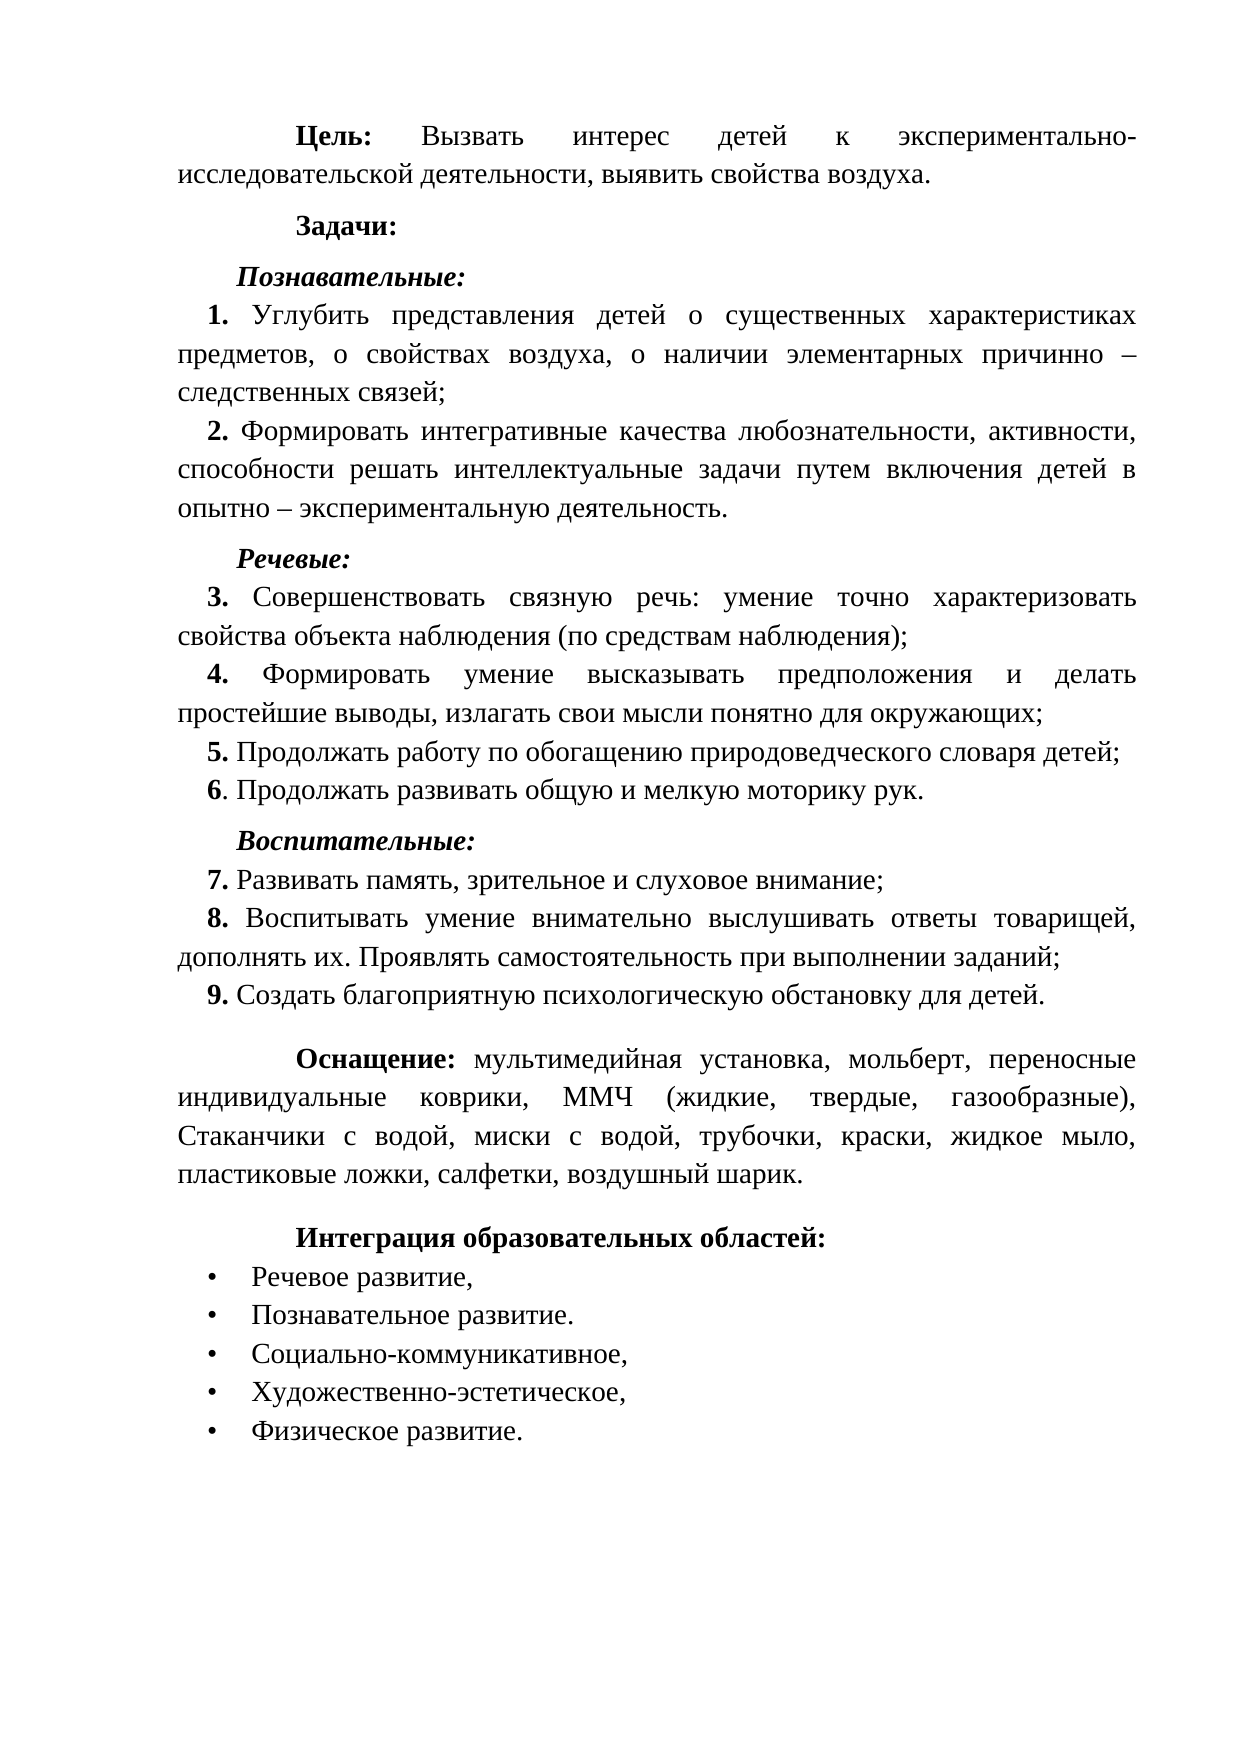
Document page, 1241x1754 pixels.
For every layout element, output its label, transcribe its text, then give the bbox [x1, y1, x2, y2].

text 1. Углубить представления детей о существенных характеристиках предметов, о свойствах воздуха, о наличии элементарных причинно – следственных связей; [177, 297, 1137, 408]
text Познавательные: [177, 259, 1137, 292]
list Речевое развитие, [177, 1259, 1137, 1292]
text 5. Продолжать работу по обогащению природоведческого словаря детей; [177, 734, 1137, 767]
text Оснащение: мультимедийная установка, мольберт, переносные индивидуальные коврики, ММЧ (жидкие, твердые, газообразные), Стаканчики с водой, миски с водой, трубочки, краски, жидкое мыло, пластиковые ложки, салфетки, воздушный шарик. [177, 1041, 1137, 1190]
list Физическое развитие. [177, 1413, 1137, 1446]
list Социально-коммуникативное, [177, 1336, 1137, 1369]
text 6. Продолжать развивать общую и мелкую моторику рук. [177, 772, 1137, 806]
text 4. Формировать умение высказывать предположения и делать простейшие выводы, излагать свои мысли понятно для окружающих; [177, 657, 1137, 729]
text Задачи: [177, 208, 1137, 241]
text 9. Создать благоприятную психологическую обстановку для детей. [177, 977, 1137, 1011]
text Интеграция образовательных областей: [236, 1220, 1137, 1254]
text 7. Развивать память, зрительное и слуховое внимание; [177, 862, 1137, 895]
text Цель: Вызвать интерес детей к экспериментально-исследовательской деятельности, выявить свойства воздуха. [177, 118, 1137, 190]
text 3. Совершенствовать связную речь: умение точно характеризовать свойства объекта наблюдения (по средствам наблюдения); [177, 579, 1137, 652]
text 8. Воспитывать умение внимательно выслушивать ответы товарищей, дополнять их. Проявлять самостоятельность при выполнении заданий; [177, 900, 1137, 972]
text Речевые: [177, 541, 1137, 574]
list Художественно-эстетическое, [177, 1374, 1137, 1408]
text 2. Формировать интегративные качества любознательности, активности, способности решать интеллектуальные задачи путем включения детей в опытно – экспериментальную деятельность. [177, 413, 1137, 523]
list Познавательное развитие. [177, 1297, 1137, 1331]
text Воспитательные: [177, 823, 1137, 857]
